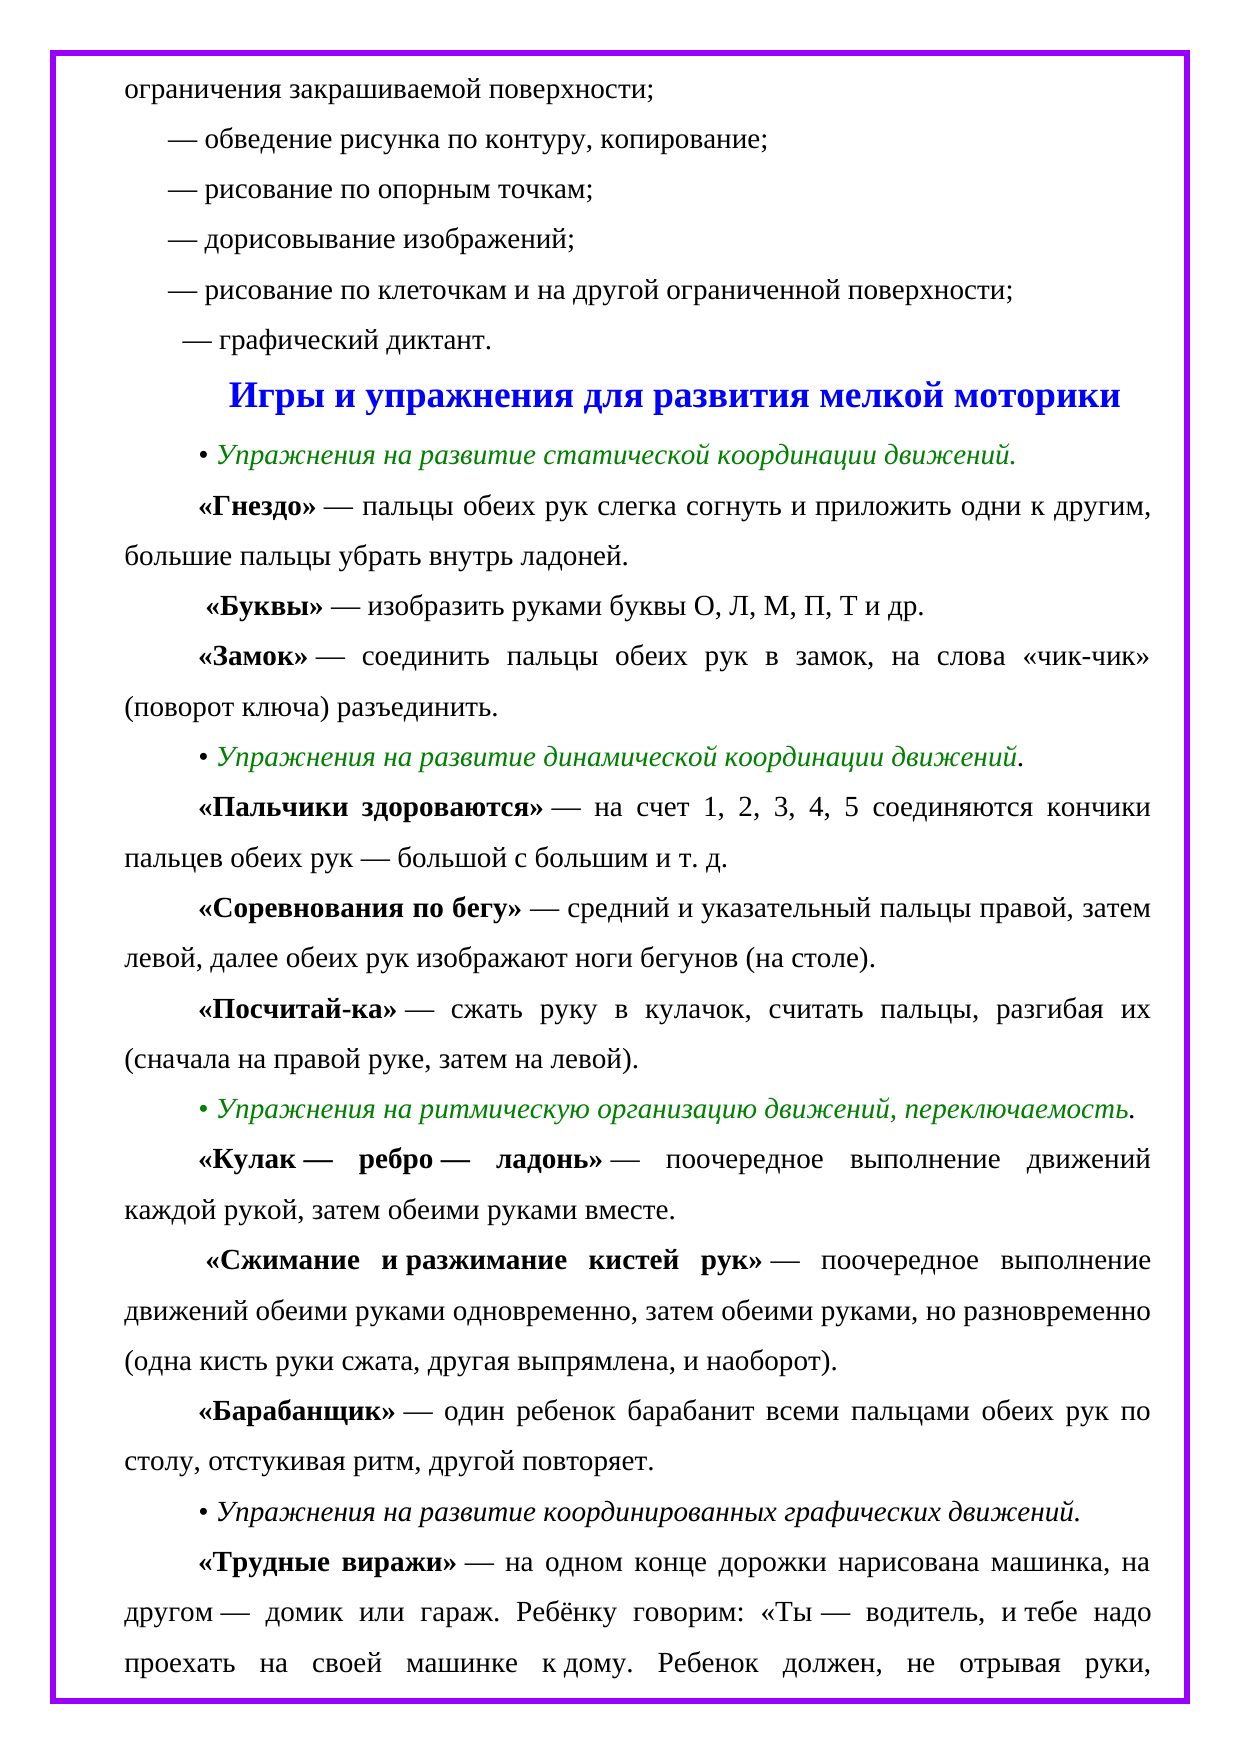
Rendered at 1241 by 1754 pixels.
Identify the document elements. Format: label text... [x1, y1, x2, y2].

text «Сжимание и разжимание кистей рук» — поочередное выполнение движений обеими руками одновременно, затем обеими руками, но разновременно (одна кисть руки сжата, другая выпрямлена, и наоборот). [124, 1242, 1152, 1376]
text «Пальчики здороваются» — на счет 1, 2, 3, 4, 5 соединяются кончики пальцев обеих рук — большой с большим и т. д. [124, 789, 1152, 873]
text «Замок» — соединить пальцы обеих рук в замок, на слова «чик-чик» (поворот ключа) разъединить. [124, 638, 1152, 722]
text • Упражнения на развитие статической координации движений. [124, 437, 1152, 471]
text • Упражнения на развитие динамической координации движений. [124, 739, 1152, 773]
text • Упражнения на развитие координированных графических движений. [124, 1494, 1152, 1527]
text «Гнездо» — пальцы обеих рук слегка согнуть и приложить одни к другим, большие пальцы убрать внутрь ладоней. [124, 488, 1152, 571]
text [124, 1544, 1152, 1678]
text «Буквы» — изобразить руками буквы О, Л, М, П, Т и др. [124, 588, 1152, 622]
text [124, 71, 1152, 356]
text «Барабанщик» — один ребенок барабанит всеми пальцами обеих рук по столу, отстукивая ритм, другой повторяет. [124, 1393, 1152, 1477]
text «Кулак — ребро — ладонь» — поочередное выполнение движений каждой рукой, затем обеими руками вместе. [124, 1142, 1152, 1226]
text Игры и упражнения для развития мелкой моторики [124, 373, 1152, 416]
text • Упражнения на ритмическую организацию движений, переключаемость. [124, 1091, 1152, 1125]
text «Посчитай-ка» — сжать руку в кулачок, считать пальцы, разгибая их (сначала на правой руке, затем на левой). [124, 991, 1152, 1074]
text «Соревнования по бегу» — средний и указательный пальцы правой, затем левой, далее обеих рук изображают ноги бегунов (на столе). [124, 890, 1152, 974]
